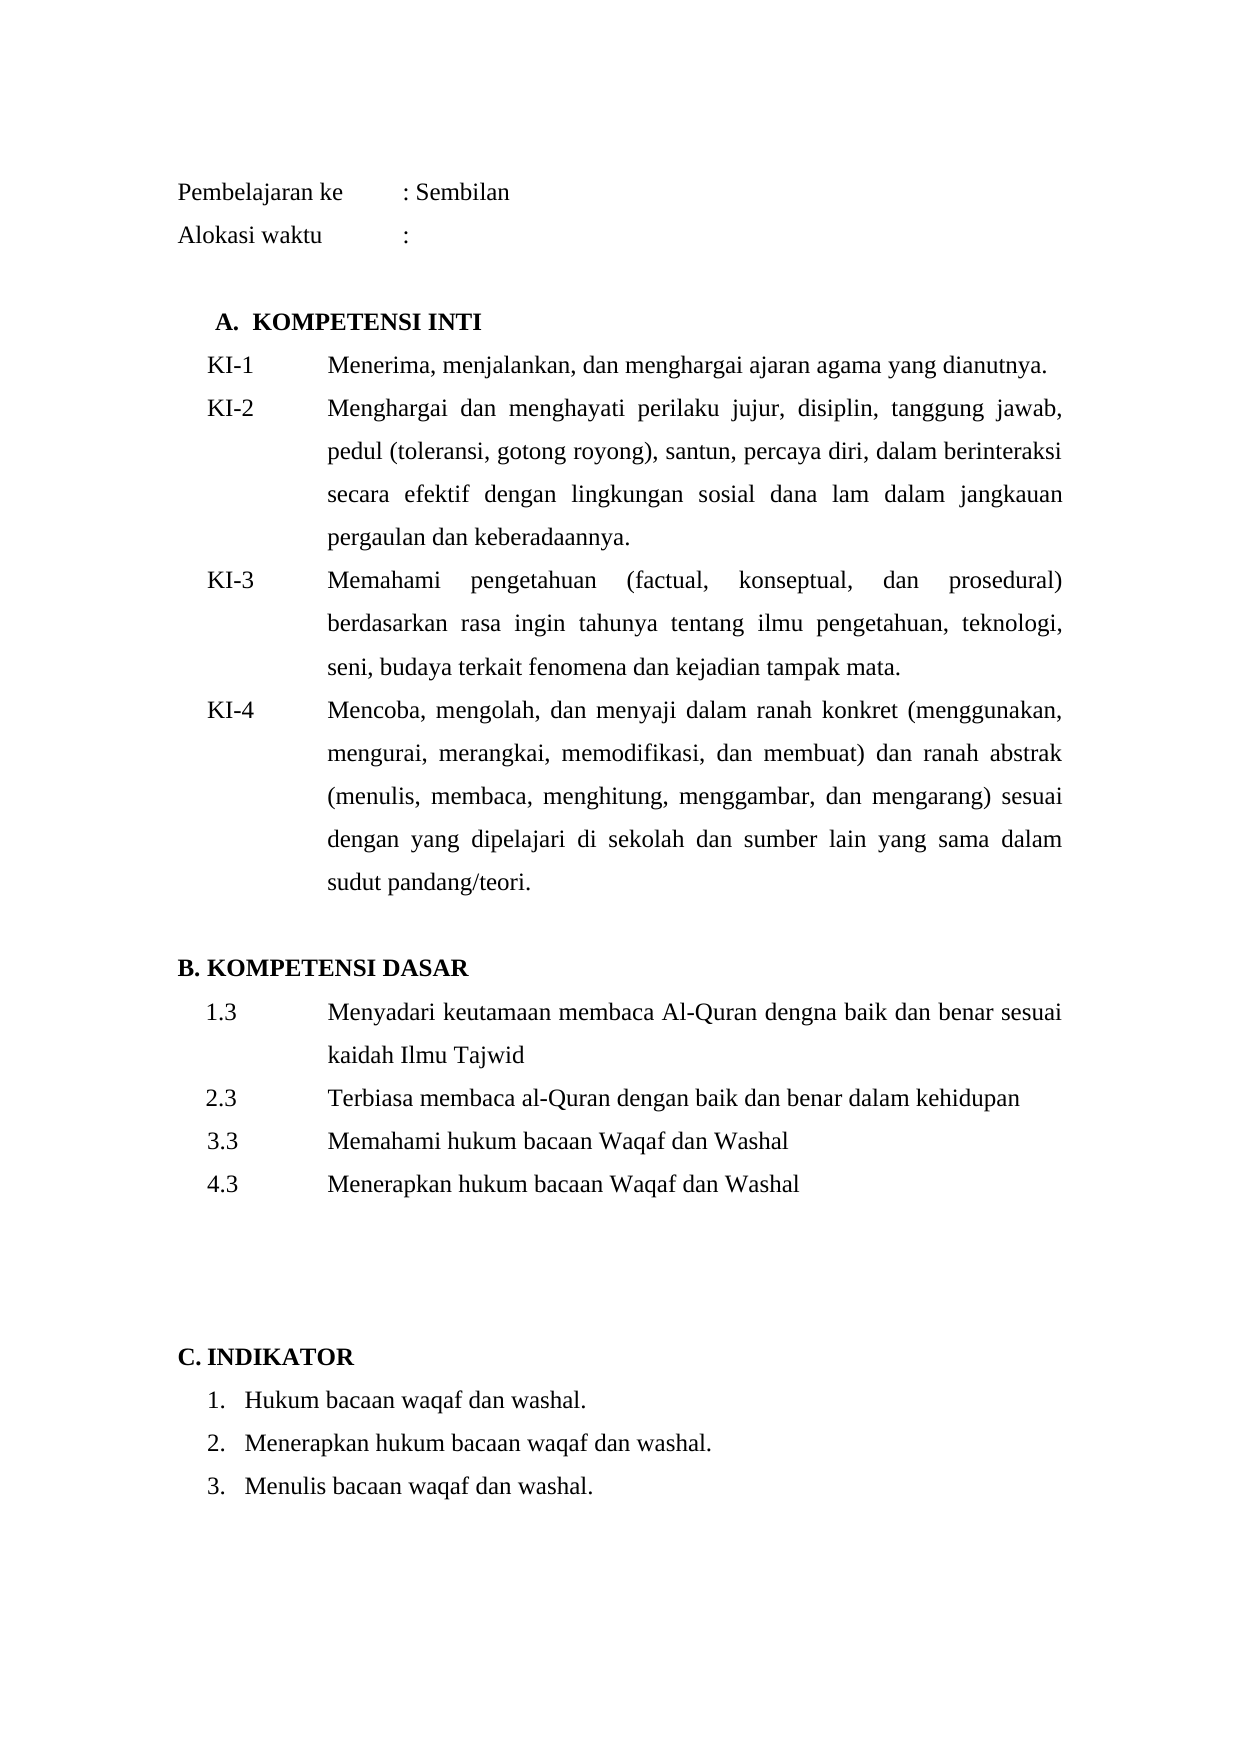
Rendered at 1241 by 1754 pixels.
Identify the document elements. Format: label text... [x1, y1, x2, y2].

text Alokasi waktu : [177, 220, 1063, 249]
list Menulis bacaan waqaf dan washal. [207, 1471, 1063, 1500]
list Menerapkan hukum bacaan waqaf dan washal. [207, 1428, 1063, 1457]
list KI-1 Menerima, menjalankan, dan menghargai ajaran agama yang dianutnya. [207, 350, 1063, 378]
list KI-3 Memahami pengetahuan (factual, konseptual, dan prosedural) berdasarkan rasa ingin tahunya tentang ilmu pengetahuan, teknologi, seni, budaya terkait fenomena dan kejadian tampak mata. [207, 565, 1063, 680]
text 3.3 Memahami hukum bacaan Waqaf dan Washal [207, 1126, 1063, 1155]
list Menerapkan hukum bacaan Waqaf dan Washal [207, 1169, 1063, 1198]
text 1.3 Menyadari keutamaan membaca Al-Quran dengna baik dan benar sesuai kaidah Ilmu Tajwid [205, 997, 1063, 1068]
text Pembelajaran ke : Sembilan [177, 177, 1063, 206]
list KI-4 Mencoba, mengolah, dan menyaji dalam ranah konkret (menggunakan, mengurai, merangkai, memodifikasi, dan membuat) dan ranah abstrak (menulis, membaca, menghitung, menggambar, dan mengarang) sesuai dengan yang dipelajari di sekolah dan sumber lain yang sama dalam sudut pandang/teori. [207, 695, 1063, 896]
list KOMPETENSI INTI [215, 307, 1063, 335]
text 2.3 Terbiasa membaca al-Quran dengan baik dan benar dalam kehidupan [205, 1083, 1063, 1112]
list Hukum bacaan waqaf dan washal. [207, 1385, 1063, 1413]
list INDIKATOR [177, 1342, 1063, 1370]
list KI-2 Menghargai dan menghayati perilaku jujur, disiplin, tanggung jawab, pedul (toleransi, gotong royong), santun, percaya diri, dalam berinteraksi secara efektif dengan lingkungan sosial dana lam dalam jangkauan pergaulan dan keberadaannya. [207, 393, 1063, 551]
list KOMPETENSI DASAR [177, 953, 1063, 982]
